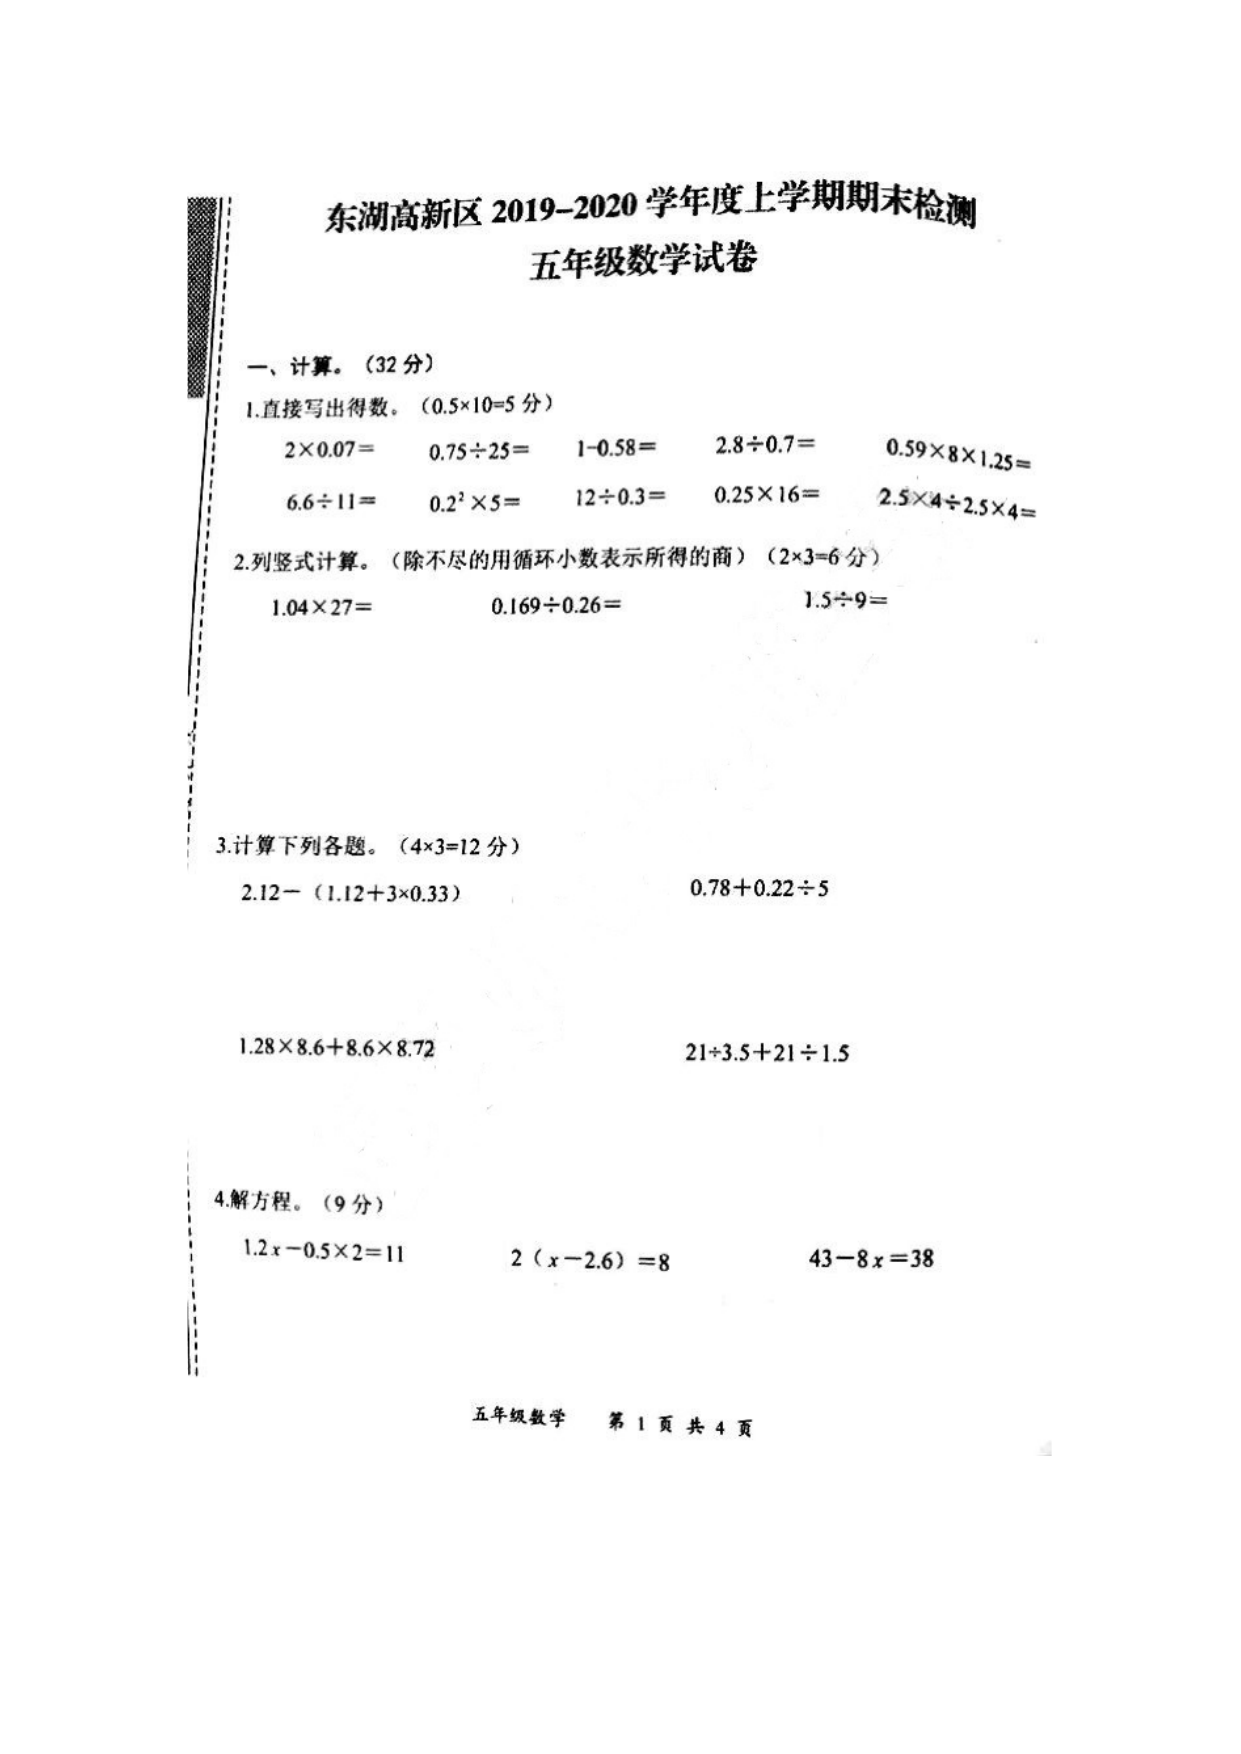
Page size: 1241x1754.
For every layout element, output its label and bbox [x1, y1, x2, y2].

picture [187, 162, 1052, 1456]
